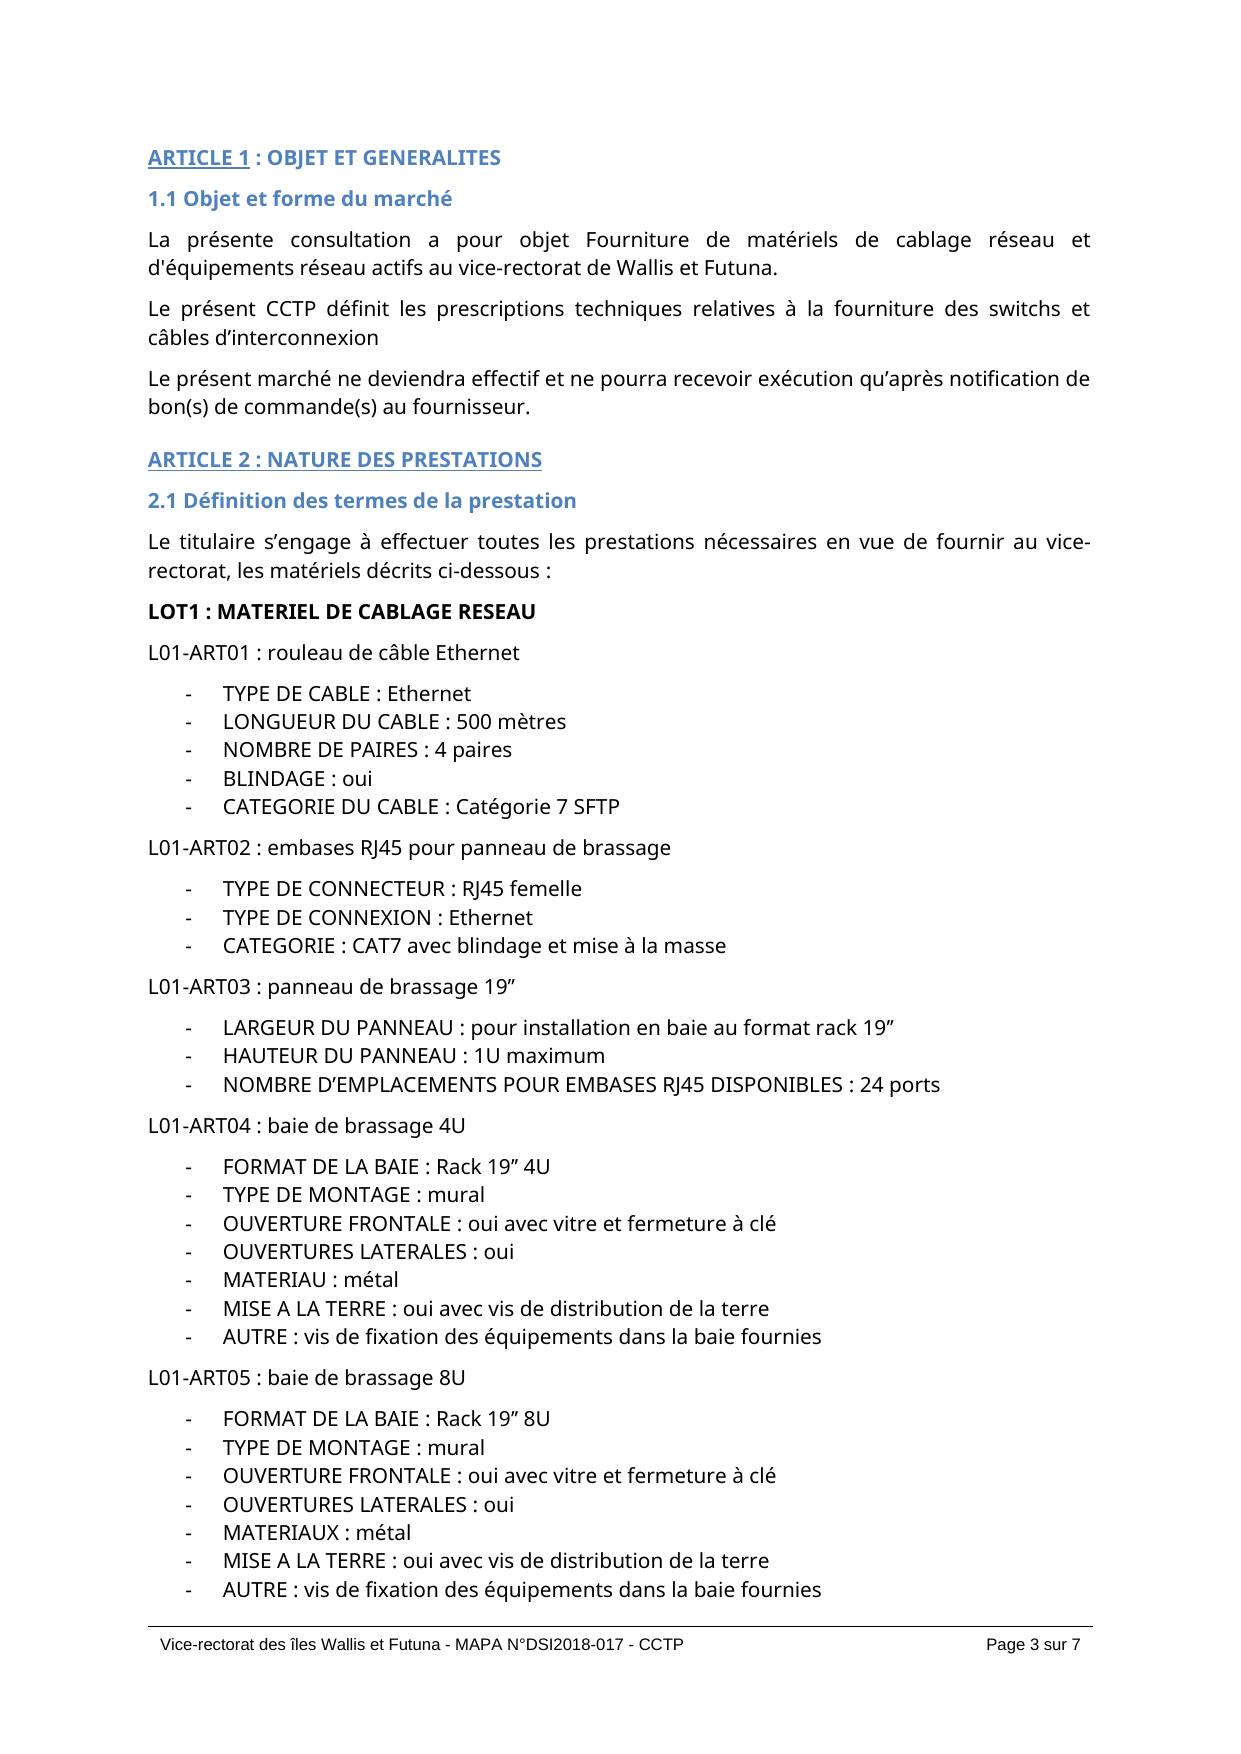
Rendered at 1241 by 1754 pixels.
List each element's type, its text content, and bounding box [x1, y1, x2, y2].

list TYPE DE CABLE : Ethernet [185, 679, 1092, 707]
list HAUTEUR DU PANNEAU : 1U maximum [185, 1042, 1092, 1070]
list FORMAT DE LA BAIE : Rack 19’’ 8U [185, 1404, 1092, 1433]
text L01-ART03 : panneau de brassage 19’’ [148, 972, 1092, 1001]
list LARGEUR DU PANNEAU : pour installation en baie au format rack 19’’ [185, 1013, 1092, 1042]
list OUVERTURES LATERALES : oui [185, 1237, 1092, 1266]
list CATEGORIE DU CABLE : Catégorie 7 SFTP [185, 792, 1092, 821]
list MATERIAU : métal [185, 1266, 1092, 1294]
text L01-ART04 : baie de brassage 4U [148, 1111, 1092, 1139]
list NOMBRE D’EMPLACEMENTS POUR EMBASES RJ45 DISPONIBLES : 24 ports [185, 1070, 1092, 1098]
list MATERIAUX : métal [185, 1518, 1092, 1547]
text LOT1 : MATERIEL DE CABLAGE RESEAU [148, 597, 1092, 625]
text L01-ART01 : rouleau de câble Ethernet [148, 638, 1092, 666]
list TYPE DE MONTAGE : mural [185, 1180, 1092, 1209]
text L01-ART02 : embases RJ45 pour panneau de brassage [148, 833, 1092, 862]
list OUVERTURE FRONTALE : oui avec vitre et fermeture à clé [185, 1461, 1092, 1490]
list LONGUEUR DU CABLE : 500 mètres [185, 707, 1092, 736]
text 1.1 Objet et forme du marché [148, 184, 1092, 212]
list AUTRE : vis de fixation des équipements dans la baie fournies [185, 1575, 1092, 1603]
list TYPE DE CONNECTEUR : RJ45 femelle [185, 874, 1092, 903]
list CATEGORIE : CAT7 avec blindage et mise à la masse [185, 931, 1092, 960]
list MISE A LA TERRE : oui avec vis de distribution de la terre [185, 1547, 1092, 1575]
text 2.1 Définition des termes de la prestation [148, 487, 1092, 515]
list TYPE DE MONTAGE : mural [185, 1433, 1092, 1461]
list BLINDAGE : oui [185, 764, 1092, 792]
list OUVERTURE FRONTALE : oui avec vitre et fermeture à clé [185, 1209, 1092, 1237]
text Le présent marché ne deviendra effectif et ne pourra recevoir exécution qu’après notification de bon(s) de commande(s) au fournisseur. [148, 364, 1092, 421]
text ARTICLE 1 : OBJET ET GENERALITES [148, 143, 1092, 172]
text Le présent CCTP définit les prescriptions techniques relatives à la fourniture des switchs et câbles d’interconnexion [148, 294, 1092, 351]
list OUVERTURES LATERALES : oui [185, 1490, 1092, 1518]
list TYPE DE CONNEXION : Ethernet [185, 903, 1092, 931]
list FORMAT DE LA BAIE : Rack 19’’ 4U [185, 1152, 1092, 1180]
list MISE A LA TERRE : oui avec vis de distribution de la terre [185, 1294, 1092, 1322]
text ARTICLE 2 : NATURE DES PRESTATIONS [148, 446, 1092, 474]
text La présente consultation a pour objet Fourniture de matériels de cablage réseau et d'équipements réseau actifs au vice-rectorat de Wallis et Futuna. [148, 225, 1092, 282]
text Le titulaire s’engage à effectuer toutes les prestations nécessaires en vue de fournir au vice-rectorat, les matériels décrits ci-dessous : [148, 527, 1092, 584]
list AUTRE : vis de fixation des équipements dans la baie fournies [185, 1322, 1092, 1351]
list NOMBRE DE PAIRES : 4 paires [185, 736, 1092, 764]
text L01-ART05 : baie de brassage 8U [148, 1363, 1092, 1392]
